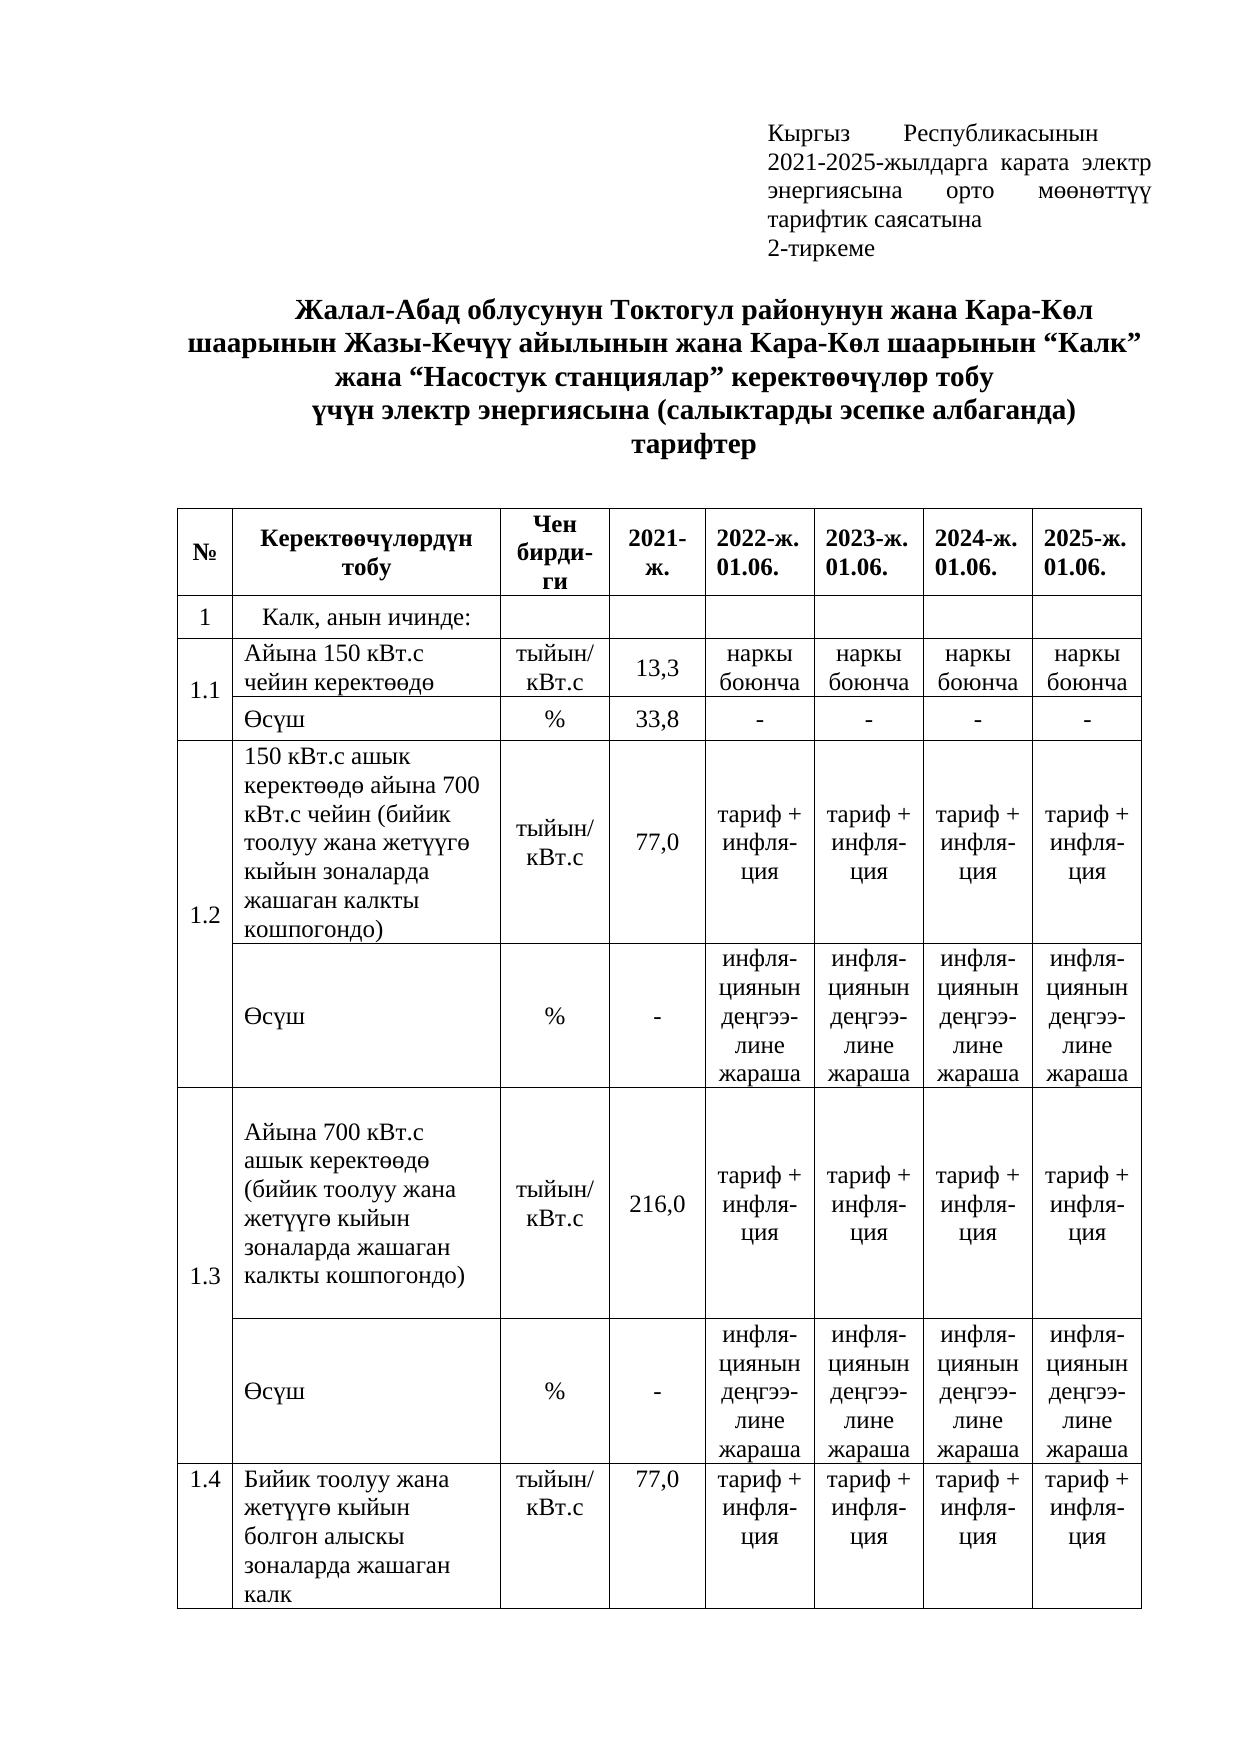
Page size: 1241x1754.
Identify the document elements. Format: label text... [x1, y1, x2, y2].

table_cell инфля-циянын деңгээ-лине жараша [1033, 1319, 1141, 1463]
table_cell тариф + инфля-ция [924, 1088, 1032, 1318]
table_cell - [815, 697, 923, 740]
table_cell инфля-циянын деңгээ-лине жараша [706, 1319, 814, 1463]
table_cell наркы боюнча [706, 639, 814, 696]
table_cell - [924, 697, 1032, 740]
table_cell тариф + инфля-ция [815, 1088, 923, 1318]
table_cell [610, 596, 705, 637]
text 2-тиркеме [693, 233, 1152, 262]
text тарифтер [177, 426, 1152, 459]
table_cell 13,3 [610, 639, 705, 696]
table_cell 1.3 [178, 1088, 232, 1463]
text Жалал-Абад облусунун Токтогул районунун жана Кара-Көл шаарынын Жазы-Кечүү айылынын жана Kapa-Көл шаарынын “Калк” жана “Насостук станциялар” керектөөчүлөр тобу [177, 292, 1152, 392]
table_cell наркы боюнча [1033, 639, 1141, 696]
table_header № [178, 509, 232, 595]
table_cell Өсүш [233, 944, 500, 1087]
table_header 2024-ж. 01.06. [924, 509, 1032, 595]
table_cell % [501, 1319, 609, 1463]
table_cell - [1033, 697, 1141, 740]
table_cell тыйын/ кВт.с [501, 1088, 609, 1318]
table_header Керектөөчүлөрдүн тобу [233, 509, 500, 595]
table_cell 77,0 [610, 741, 705, 942]
table_cell Айына 150 кВт.с чейин керектөөдө [233, 639, 500, 696]
table_cell 77,0 [610, 1464, 705, 1607]
table_header Чен бирди-ги [501, 509, 609, 595]
table_cell инфля-циянын деңгээ-лине жараша [1033, 944, 1141, 1087]
text Кыргыз Республикасынын 2021-2025-жылдарга карата электр энергиясына орто мөөнөттүү тарифтик саясатына [767, 118, 1152, 233]
table_cell инфля-циянын деңгээ-лине жараша [815, 944, 923, 1087]
table_cell - [706, 697, 814, 740]
table_cell тариф + инфля-ция [924, 1464, 1032, 1607]
table_cell тариф + инфля-ция [1033, 1088, 1141, 1318]
table_cell тариф + инфля-ция [1033, 741, 1141, 942]
table_cell 1.2 [178, 741, 232, 1087]
table_cell Бийик тоолуу жана жетүүгө кыйын болгон алыскы зоналарда жашаган калк [233, 1464, 500, 1607]
table_cell тариф + инфля-ция [1033, 1464, 1141, 1607]
table_cell 1.4 [178, 1464, 232, 1607]
table_cell % [501, 944, 609, 1087]
table_cell тариф + инфля-ция [815, 1464, 923, 1607]
table_cell тариф + инфля-ция [706, 1464, 814, 1607]
table_cell - [610, 944, 705, 1087]
table_cell инфля-циянын деңгээ-лине жараша [924, 944, 1032, 1087]
table_cell инфля-циянын деңгээ-лине жараша [815, 1319, 923, 1463]
table_cell 216,0 [610, 1088, 705, 1318]
table_cell тыйын/ кВт.с [501, 639, 609, 696]
table_cell тариф + инфля-ция [706, 1088, 814, 1318]
table_cell Өсүш [233, 1319, 500, 1463]
table_cell 33,8 [610, 697, 705, 740]
table_cell - [610, 1319, 705, 1463]
table_cell Калк, анын ичинде: [233, 596, 500, 637]
table_header 2025-ж. 01.06. [1033, 509, 1141, 595]
table_cell тыйын/ кВт.с [501, 1464, 609, 1607]
table_cell инфля-циянын деңгээ-лине жараша [706, 944, 814, 1087]
table_cell наркы боюнча [924, 639, 1032, 696]
table_cell инфля-циянын деңгээ-лине жараша [924, 1319, 1032, 1463]
table_cell 150 кВт.с ашык керектөөдө айына 700 кВт.с чейин (бийик тоолуу жана жетүүгө кыйын зоналарда жашаган калкты кошпогондо) [233, 741, 500, 942]
table_cell % [501, 697, 609, 740]
text үчүн электр энергиясына (салыктарды эсепке албаганда) [177, 392, 1152, 426]
table_cell тариф + инфля-ция [924, 741, 1032, 942]
table_cell [1033, 596, 1141, 637]
table_cell 1.1 [178, 639, 232, 740]
table_header 2022-ж. 01.06. [706, 509, 814, 595]
table_cell тыйын/ кВт.с [501, 741, 609, 942]
table_cell [924, 596, 1032, 637]
table_cell наркы боюнча [815, 639, 923, 696]
table_cell тариф + инфля-ция [815, 741, 923, 942]
table_cell [706, 596, 814, 637]
table_cell 1 [178, 596, 232, 637]
table_cell Айына 700 кВт.с ашык керектөөдө (бийик тоолуу жана жетүүгө кыйын зоналарда жашаган калкты кошпогондо) [233, 1088, 500, 1318]
table_cell тариф + инфля-ция [706, 741, 814, 942]
table_cell [501, 596, 609, 637]
table_header 2023-ж. 01.06. [815, 509, 923, 595]
table_cell [815, 596, 923, 637]
table_header 2021-ж. [610, 509, 705, 595]
table_cell Өсүш [233, 697, 500, 740]
